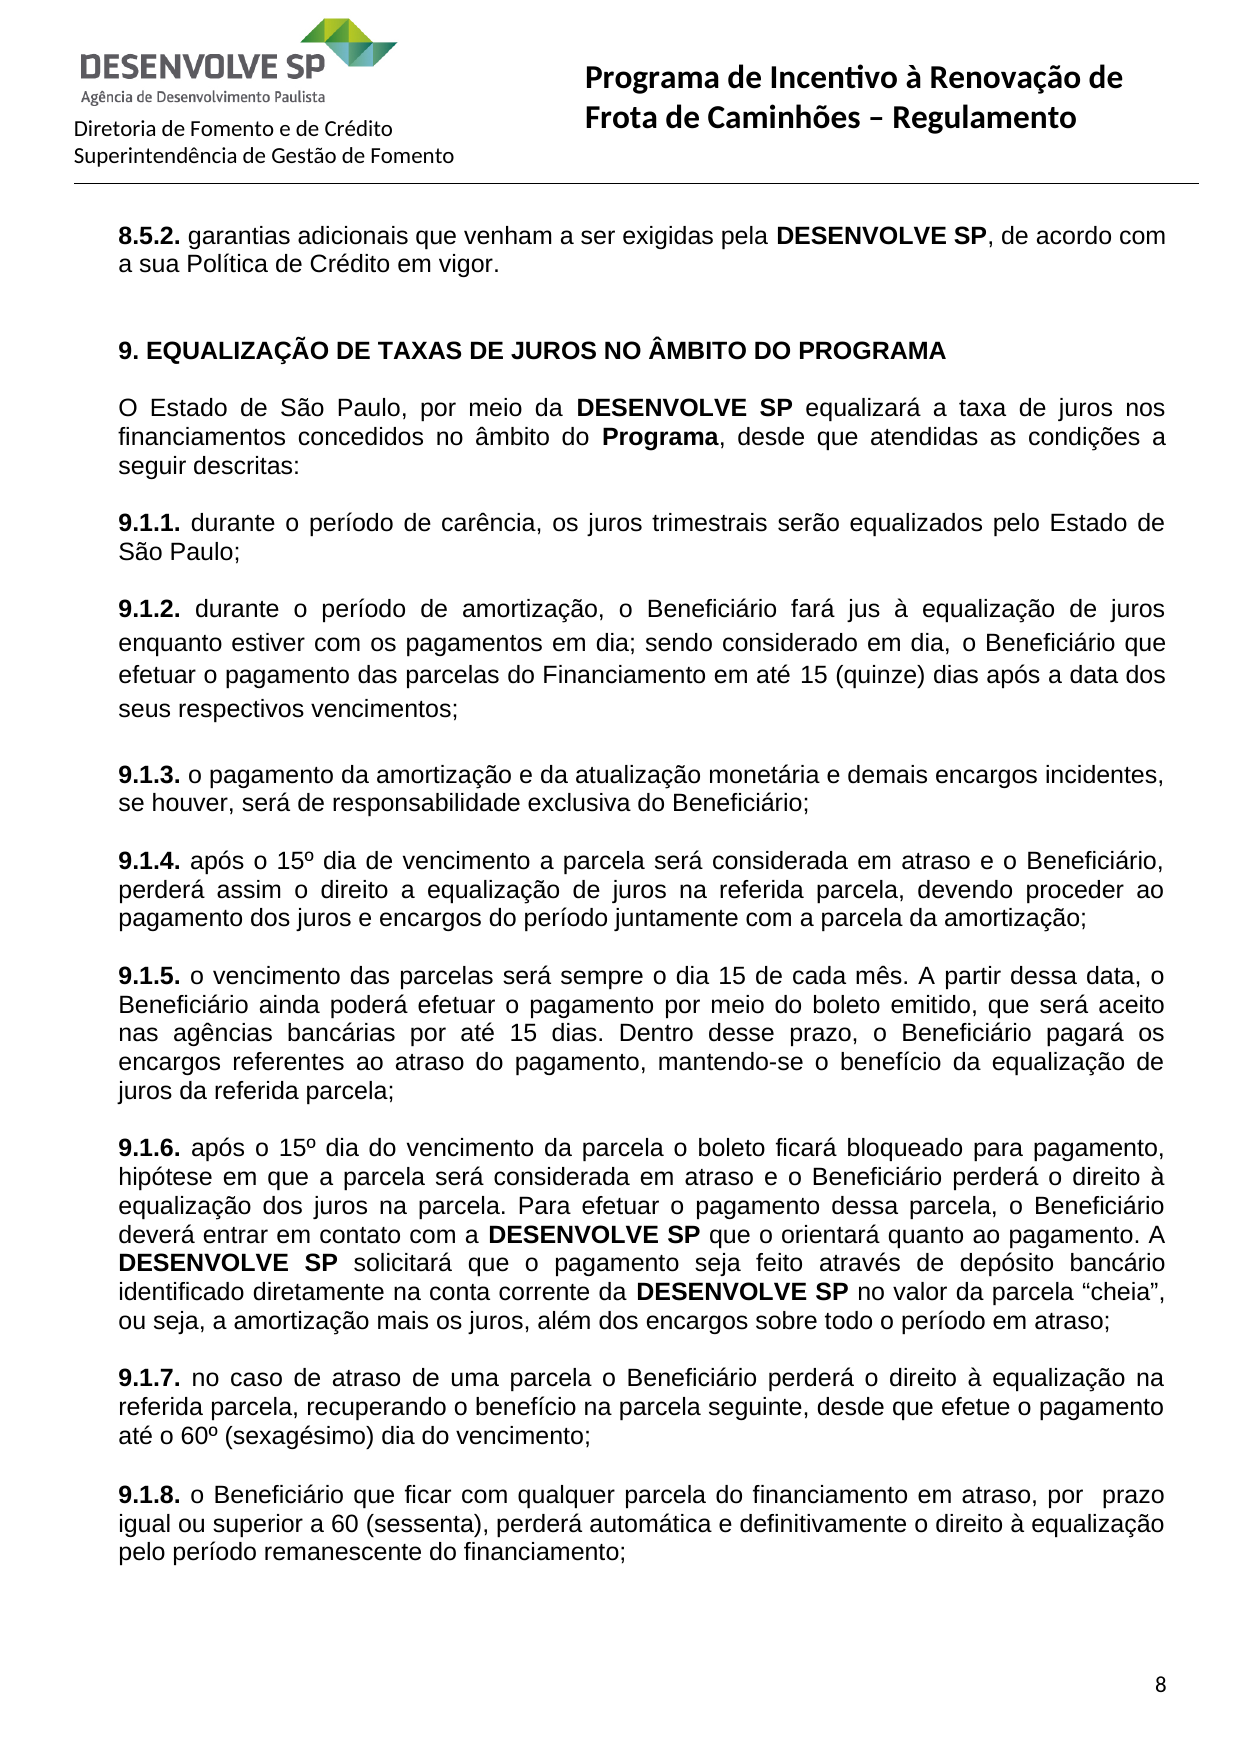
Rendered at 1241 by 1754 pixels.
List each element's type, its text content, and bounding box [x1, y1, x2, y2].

text 9.1.6. após o 15º dia do vencimento da parcela o boleto ficará bloqueado para pagamento, hipótese em que a parcela será considerada em atraso e o Beneficiário perderá o direito à equalização dos juros na parcela. Para efetuar o pagamento dessa parcela, o Beneficiário deverá entrar em contato com a DESENVOLVE SP que o orientará quanto ao pagamento. A DESENVOLVE SP solicitará que o pagamento seja feito através de depósito bancário identificado diretamente na conta corrente da DESENVOLVE SP no valor da parcela “cheia”, ou seja, a amortização mais os juros, além dos encargos sobre todo o período em atraso; [118, 1133, 1167, 1334]
subtitle 9. EQUALIZAÇÃO DE TAXAS DE JUROS NO ÂMBITO DO PROGRAMA [118, 336, 1167, 364]
text 9.1.3. o pagamento da amortização e da atualização monetária e demais encargos incidentes, se houver, será de responsabilidade exclusiva do Beneficiário; [118, 759, 1167, 817]
text 9.1.7. no caso de atraso de uma parcela o Beneficiário perderá o direito à equalização na referida parcela, recuperando o benefício na parcela seguinte, desde que efetue o pagamento até o 60º (sexagésimo) dia do vencimento; [118, 1363, 1167, 1449]
text 9.1.5. o vencimento das parcelas será sempre o dia 15 de cada mês. A partir dessa data, o Beneficiário ainda poderá efetuar o pagamento por meio do boleto emitido, que será aceito nas agências bancárias por até 15 dias. Dentro desse prazo, o Beneficiário pagará os encargos referentes ao atraso do pagamento, mantendo-se o benefício da equalização de juros da referida parcela; [118, 961, 1167, 1104]
text 9.1.8. o Beneficiário que ficar com qualquer parcela do financiamento em atraso, por prazo igual ou superior a 60 (sessenta), perderá automática e definitivamente o direito à equalização pelo período remanescente do financiamento; [118, 1480, 1167, 1566]
text 8.5.2. garantias adicionais que venham a ser exigidas pela DESENVOLVE SP, de acordo com a sua Política de Crédito em vigor. [118, 221, 1167, 278]
text 9.1.4. após o 15º dia de vencimento a parcela será considerada em atraso e o Beneficiário, perderá assim o direito a equalização de juros na referida parcela, devendo proceder ao pagamento dos juros e encargos do período juntamente com a parcela da amortização; [118, 846, 1167, 932]
text 9.1.1. durante o período de carência, os juros trimestrais serão equalizados pelo Estado de São Paulo; [118, 508, 1167, 566]
text O Estado de São Paulo, por meio da DESENVOLVE SP equalizará a taxa de juros nos financiamentos concedidos no âmbito do Programa, desde que atendidas as condições a seguir descritas: [118, 393, 1167, 479]
picture [73, 11, 404, 116]
text 9.1.2. durante o período de amortização, o Beneficiário fará jus à equalização de juros enquanto estiver com os pagamentos em dia; sendo considerado em dia, o Beneficiário que efetuar o pagamento das parcelas do Financiamento em até 15 (quinze) dias após a data dos seus respectivos vencimentos; [118, 594, 1167, 722]
